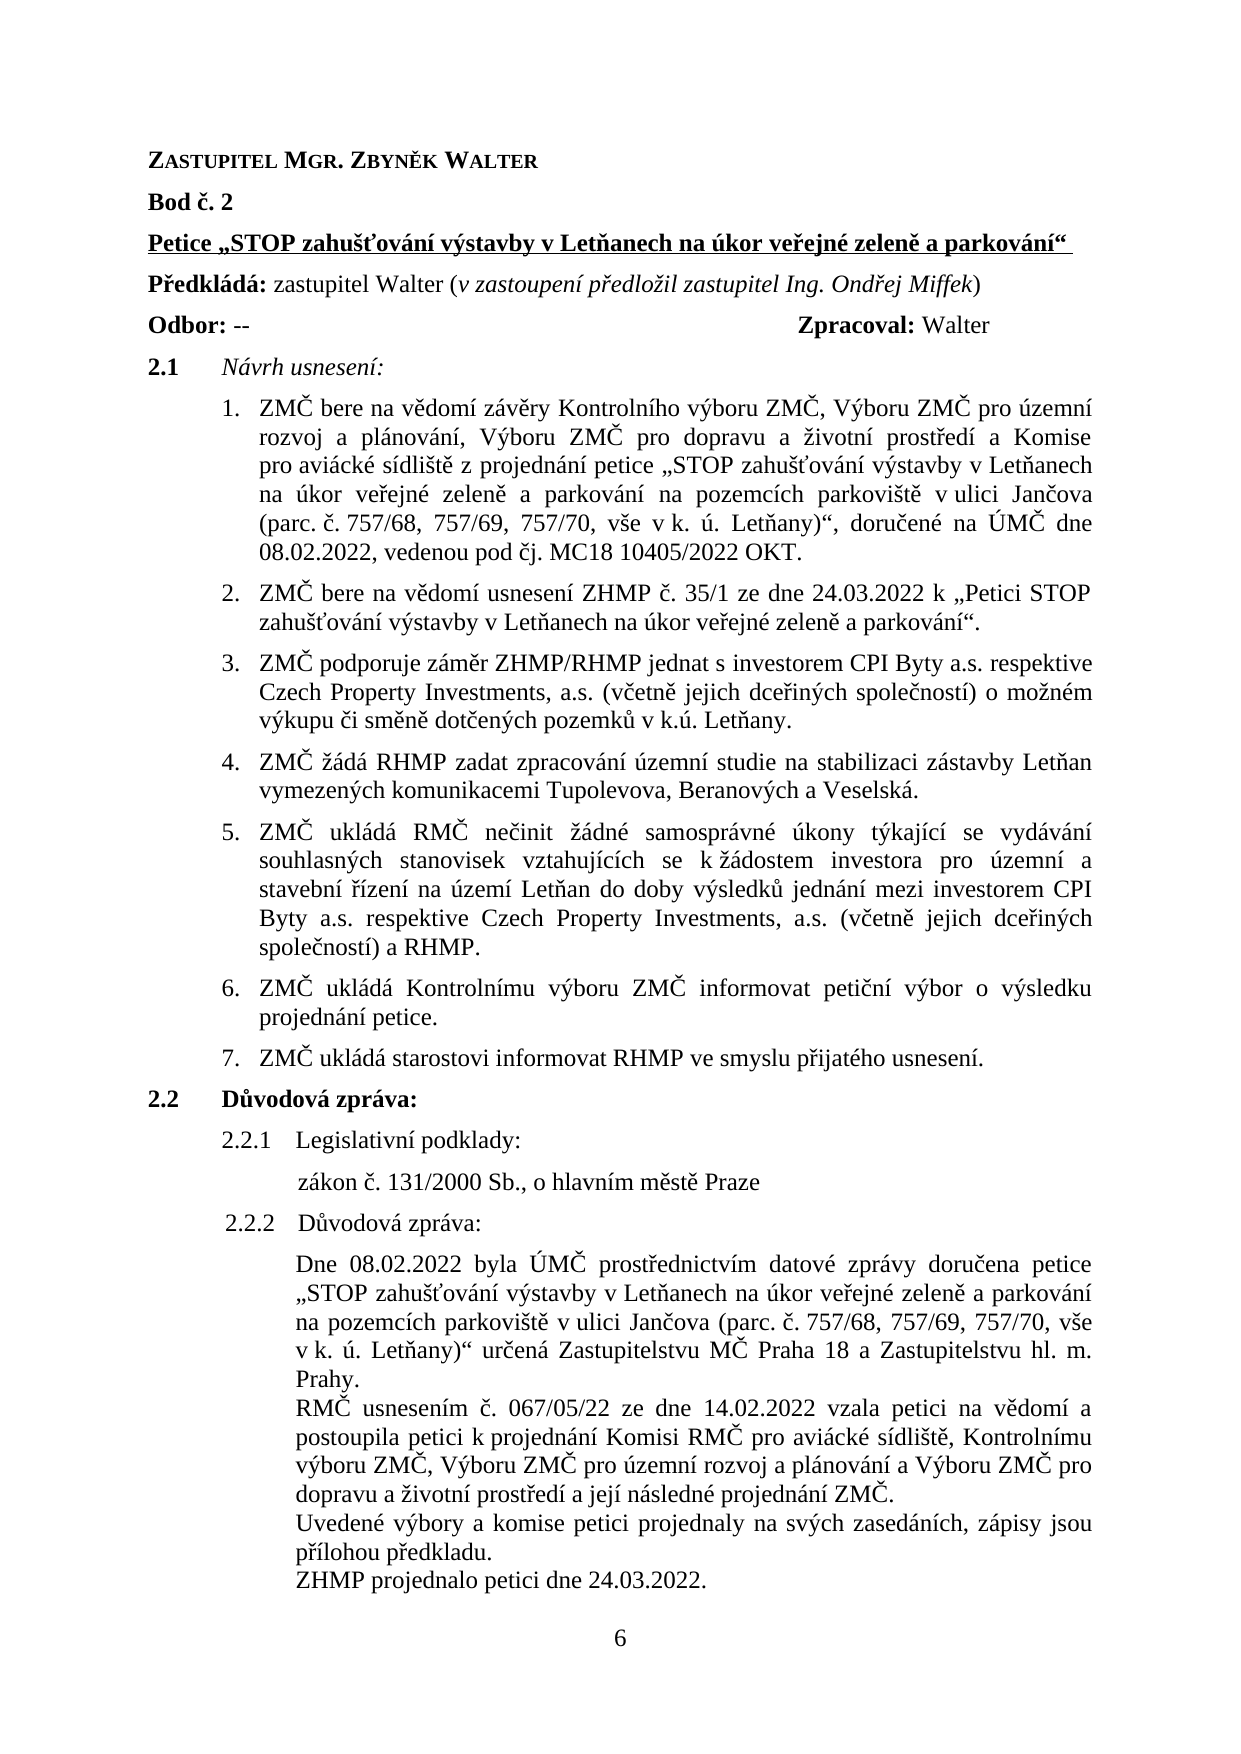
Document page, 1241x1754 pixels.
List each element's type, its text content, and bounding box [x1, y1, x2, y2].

text RMČ usnesením č. 067/05/22 ze dne 14.02.2022 vzala petici na vědomí a postoupila petici k projednání Komisi RMČ pro aviácké sídliště, Kontrolnímu výboru ZMČ, Výboru ZMČ pro územní rozvoj a plánování a Výboru ZMČ pro dopravu a životní prostředí a její následné projednání ZMČ. [295, 1393, 1093, 1508]
text Uvedené výbory a komise petici projednaly na svých zasedáních, zápisy jsou přílohou předkladu. [295, 1508, 1093, 1565]
list ZMČ ukládá starostovi informovat RHMP ve smyslu přijatého usnesení. [221, 1043, 1093, 1072]
subtitle Zastupitel Mgr. Zbyněk Walter [148, 145, 1093, 174]
list ZMČ ukládá Kontrolnímu výboru ZMČ informovat petiční výbor o výsledku projednání petice. [221, 973, 1093, 1030]
list ZMČ podporuje záměr ZHMP/RHMP jednat s investorem CPI Byty a.s. respektive Czech Property Investments, a.s. (včetně jejich dceřiných společností) o možném výkupu či směně dotčených pozemků v k.ú. Letňany. [221, 648, 1093, 734]
text 2.2.1 Legislativní podklady: [148, 1125, 1093, 1154]
text zákon č. 131/2000 Sb., o hlavním městě Praze [298, 1167, 1093, 1195]
text Dne 08.02.2022 byla ÚMČ prostřednictvím datové zprávy doručena petice „STOP zahušťování výstavby v Letňanech na úkor veřejné zeleně a parkování na pozemcích parkoviště v ulici Jančova (parc. č. 757/68, 757/69, 757/70, vše v k. ú. Letňany)“ určená Zastupitelstvu MČ Praha 18 a Zastupitelstvu hl. m. Prahy. [295, 1249, 1093, 1393]
text Petice „STOP zahušťování výstavby v Letňanech na úkor veřejné zeleně a parkování“ [148, 228, 1093, 257]
text Odbor: -- Zpracoval: Walter [148, 310, 1093, 339]
text Bod č. 2 [148, 187, 1093, 215]
list ZMČ bere na vědomí usnesení ZHMP č. 35/1 ze dne 24.03.2022 k „Petici STOP zahušťování výstavby v Letňanech na úkor veřejné zeleně a parkování“. [221, 578, 1093, 635]
text 2.1 Návrh usnesení: [148, 352, 1093, 380]
list ZMČ bere na vědomí závěry Kontrolního výboru ZMČ, Výboru ZMČ pro územní rozvoj a plánování, Výboru ZMČ pro dopravu a životní prostředí a Komise pro aviácké sídliště z projednání petice „STOP zahušťování výstavby v Letňanech na úkor veřejné zeleně a parkování na pozemcích parkoviště v ulici Jančova (parc. č. 757/68, 757/69, 757/70, vše v k. ú. Letňany)“, doručené na ÚMČ dne 08.02.2022, vedenou pod čj. MC18 10405/2022 OKT. [221, 393, 1093, 565]
text ZHMP projednalo petici dne 24.03.2022. [295, 1565, 1093, 1594]
text 2.2 Důvodová zpráva: [148, 1084, 1093, 1113]
list ZMČ ukládá RMČ nečinit žádné samosprávné úkony týkající se vydávání souhlasných stanovisek vztahujících se k žádostem investora pro územní a stavební řízení na území Letňan do doby výsledků jednání mezi investorem CPI Byty a.s. respektive Czech Property Investments, a.s. (včetně jejich dceřiných společností) a RHMP. [221, 817, 1093, 960]
list ZMČ žádá RHMP zadat zpracování územní studie na stabilizaci zástavby Letňan vymezených komunikacemi Tupolevova, Beranových a Veselská. [221, 747, 1093, 804]
text 2.2.2 Důvodová zpráva: [225, 1208, 1093, 1237]
text Předkládá: zastupitel Walter (v zastoupení předložil zastupitel Ing. Ondřej Miffek) [148, 269, 1093, 298]
